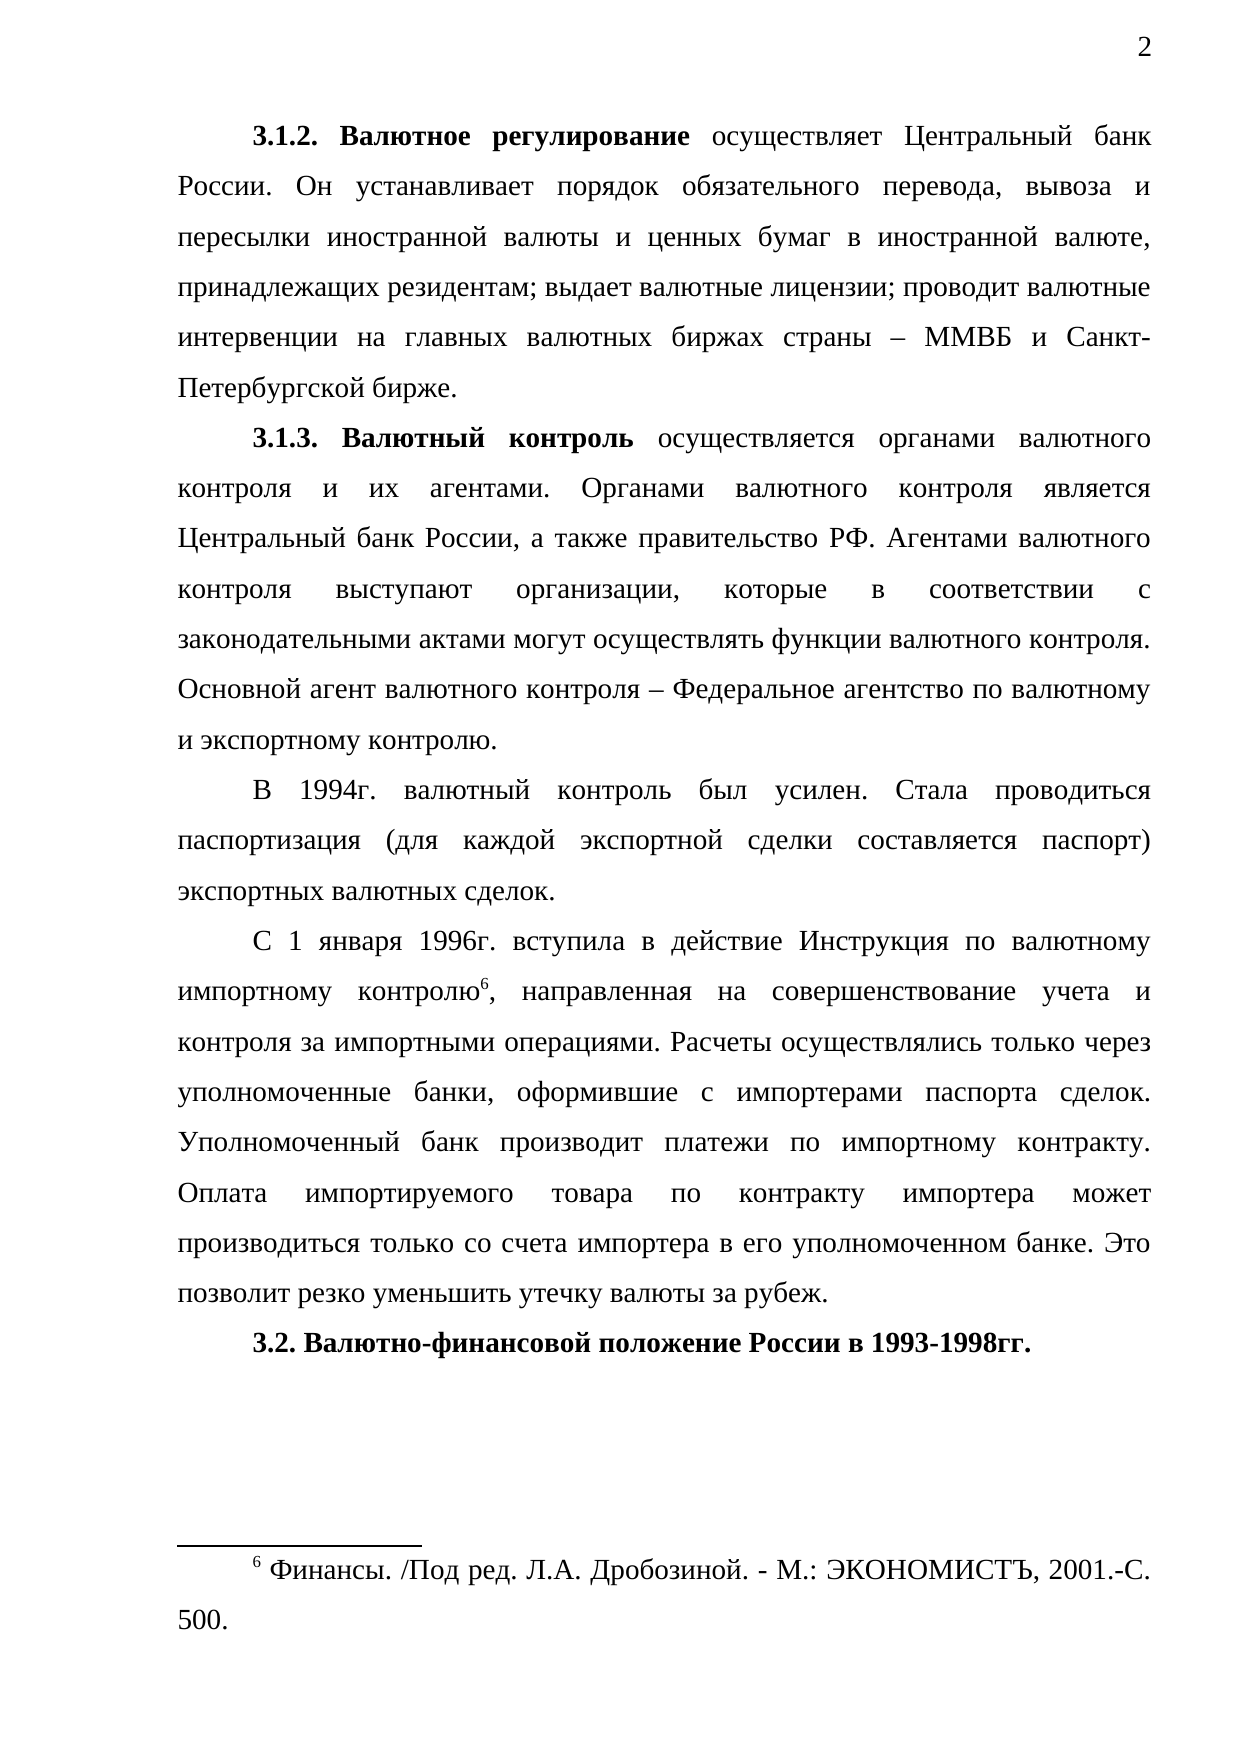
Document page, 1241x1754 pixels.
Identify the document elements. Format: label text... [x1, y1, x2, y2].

text 3.1.3. Валютный контроль осуществляется органами валютного контроля и их агентами. Органами валютного контроля является Центральный банк России, а также правительство РФ. Агентами валютного контроля выступают организации, которые в соответствии с законодательными актами могут осуществлять функции валютного контроля. Основной агент валютного контроля – Федеральное агентство по валютному и экспортному контролю. [177, 420, 1152, 755]
text С 1 января 1996г. вступила в действие Инструкция по валютному импортному контролю, направленная на совершенствование учета и контроля за импортными операциями. Расчеты осуществлялись только через уполномоченные банки, оформившие с импортерами паспорта сделок. Уполномоченный банк производит платежи по импортному контракту. Оплата импортируемого товара по контракту импортера может производиться только со счета импортера в его уполномоченном банке. Это позволит резко уменьшить утечку валюты за рубеж. [177, 923, 1152, 1309]
text В 1994г. валютный контроль был усилен. Стала проводиться паспортизация (для каждой экспортной сделки составляется паспорт) экспортных валютных сделок. [177, 772, 1152, 906]
text 3.1.2. Валютное регулирование осуществляет Центральный банк России. Он устанавливает порядок обязательного перевода, вывоза и пересылки иностранной валюты и ценных бумаг в иностранной валюте, принадлежащих резидентам; выдает валютные лицензии; проводит валютные интервенции на главных валютных биржах страны – ММВБ и Санкт-Петербургской бирже. [177, 118, 1152, 403]
subtitle 3.2. Валютно-финансовой положение России в 1993-1998гг. [177, 1326, 1152, 1359]
